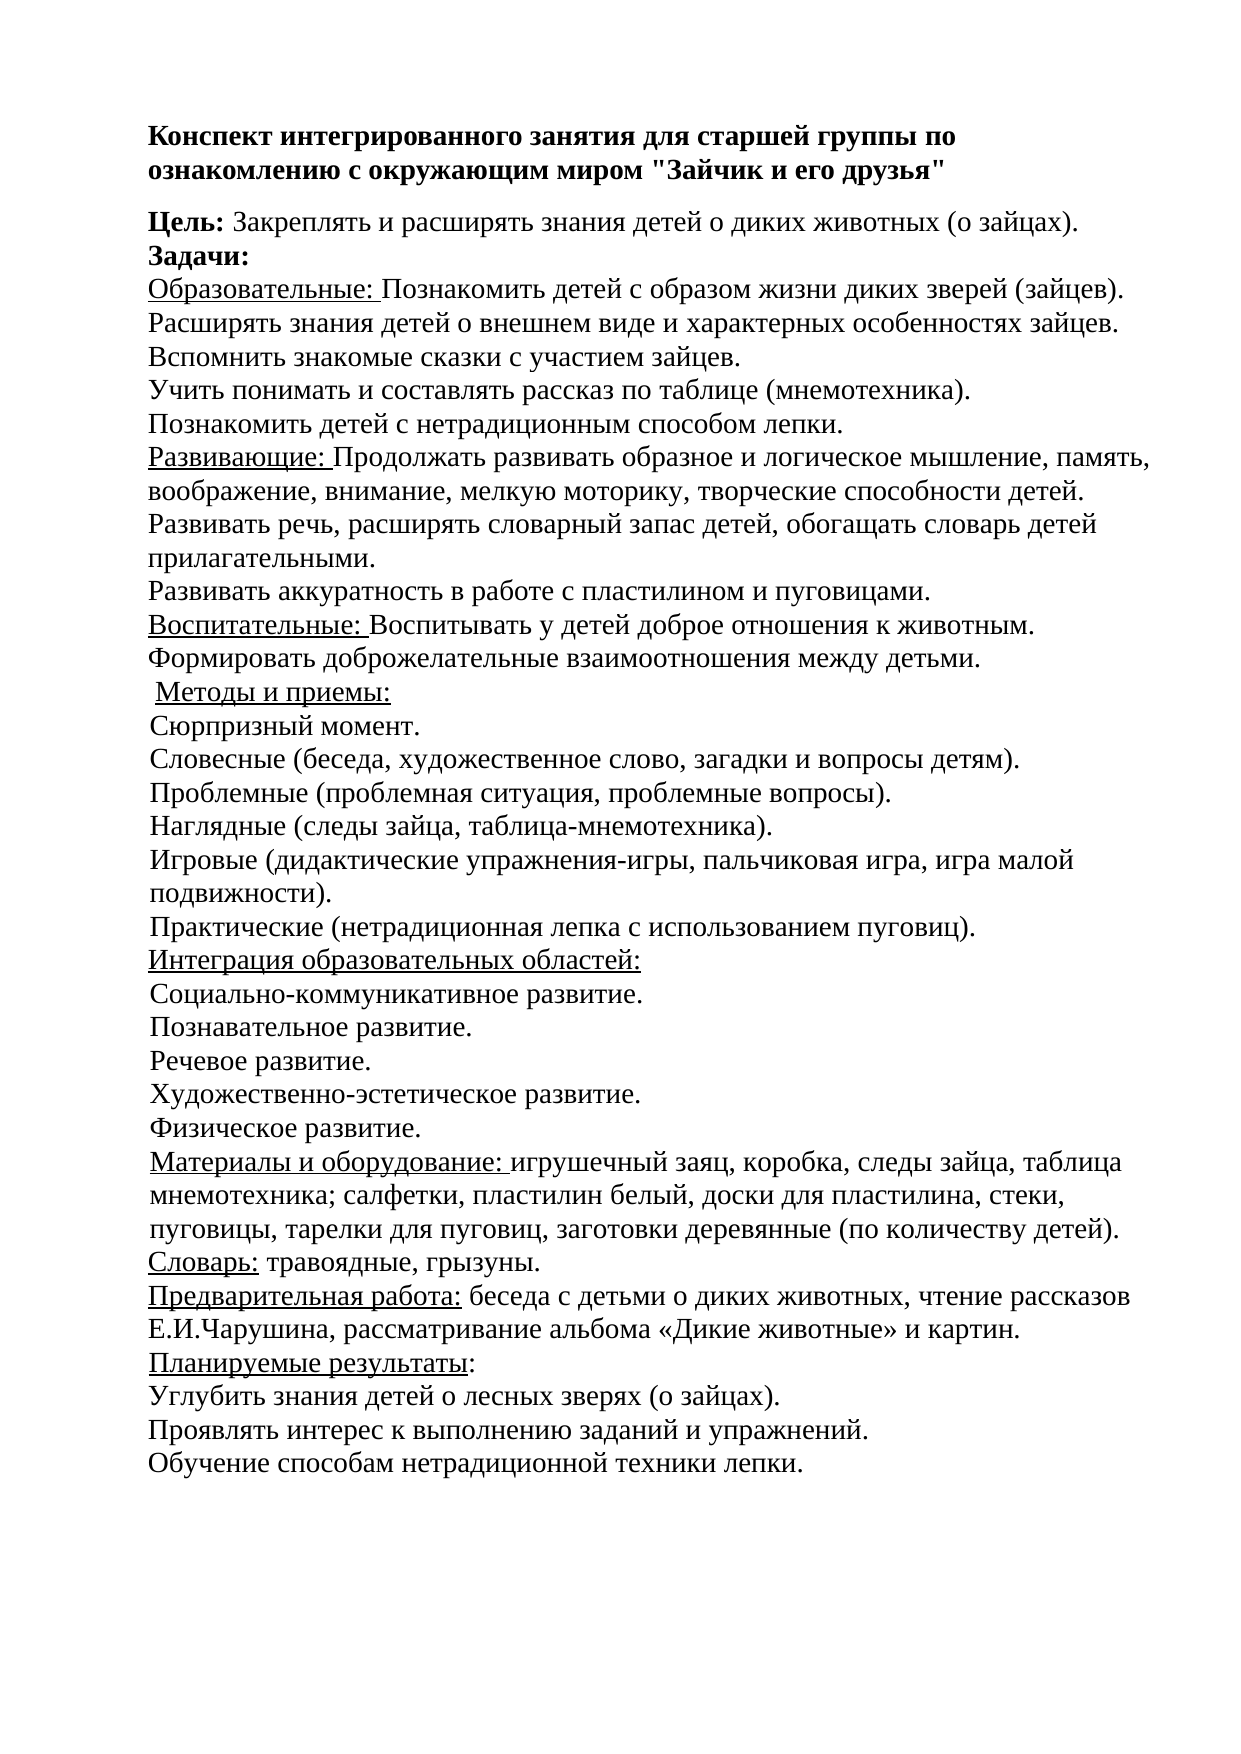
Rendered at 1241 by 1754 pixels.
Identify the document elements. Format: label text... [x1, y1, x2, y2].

text Социально-коммуникативное развитие. [149, 976, 1152, 1009]
text Учить понимать и составлять рассказ по таблице (мнемотехника). Познакомить детей с нетрадиционным способом лепки. [148, 372, 1152, 439]
text Конспект интегрированного занятия для старшей группы по ознакомлению с окружающим миром "Зайчик и его друзья" [148, 118, 1152, 185]
text Развивать аккуратность в работе с пластилином и пуговицами. [148, 573, 1152, 607]
text Воспитательные: Воспитывать у детей доброе отношения к животным. Формировать доброжелательные взаимоотношения между детьми. [148, 607, 1152, 674]
text Художественно-эстетическое развитие. [149, 1077, 1152, 1110]
text Игровые (дидактические упражнения-игры, пальчиковая игра, игра малой подвижности). [149, 842, 1152, 909]
text Физическое развитие. [149, 1110, 1152, 1144]
text Образовательные: Познакомить детей с образом жизни диких зверей (зайцев). [381, 272, 1152, 305]
text Практические (нетрадиционная лепка с использованием пуговиц). [149, 909, 1152, 942]
text Наглядные (следы зайца, таблица-мнемотехника). [149, 808, 1152, 842]
text Задачи: [148, 238, 1152, 272]
text Расширять знания детей о внешнем виде и характерных особенностях зайцев. [148, 305, 1152, 339]
text Материалы и оборудование: игрушечный заяц, коробка, следы зайца, таблица мнемотехника; салфетки, пластилин белый, доски для пластилина, стеки, пуговицы, тарелки для пуговиц, заготовки деревянные (по количеству детей). [149, 1144, 1152, 1244]
text Словесные (беседа, художественное слово, загадки и вопросы детям). [149, 741, 1152, 775]
text Методы и приемы: [148, 674, 1152, 708]
text Словарь: травоядные, грызуны. [148, 1244, 1152, 1278]
text Вспомнить знакомые сказки с участием зайцев. [148, 339, 1152, 372]
text Развивать речь, расширять словарный запас детей, обогащать словарь детей прилагательными. [148, 506, 1152, 573]
text Цель: Закреплять и расширять знания детей о диких животных (о зайцах). [148, 204, 1152, 238]
text Развивающие: Продолжать развивать образное и логическое мышление, память, воображение, внимание, мелкую моторику, творческие способности детей. [148, 439, 1152, 506]
text Познавательное развитие. [149, 1009, 1152, 1043]
text Углубить знания детей о лесных зверях (о зайцах). Проявлять интерес к выполнению заданий и упражнений. Обучение способам нетрадиционной техники лепки. [148, 1378, 1152, 1479]
text Интеграция образовательных областей: [148, 942, 1152, 976]
text Речевое развитие. [149, 1043, 1152, 1077]
text Планируемые результаты: [112, 1345, 1152, 1378]
text Сюрпризный момент. [149, 708, 1152, 741]
text Предварительная работа: беседа с детьми о диких животных, чтение рассказов Е.И.Чарушина, рассматривание альбома «Дикие животные» и картин. [148, 1278, 1152, 1345]
text Проблемные (проблемная ситуация, проблемные вопросы). [149, 775, 1152, 808]
